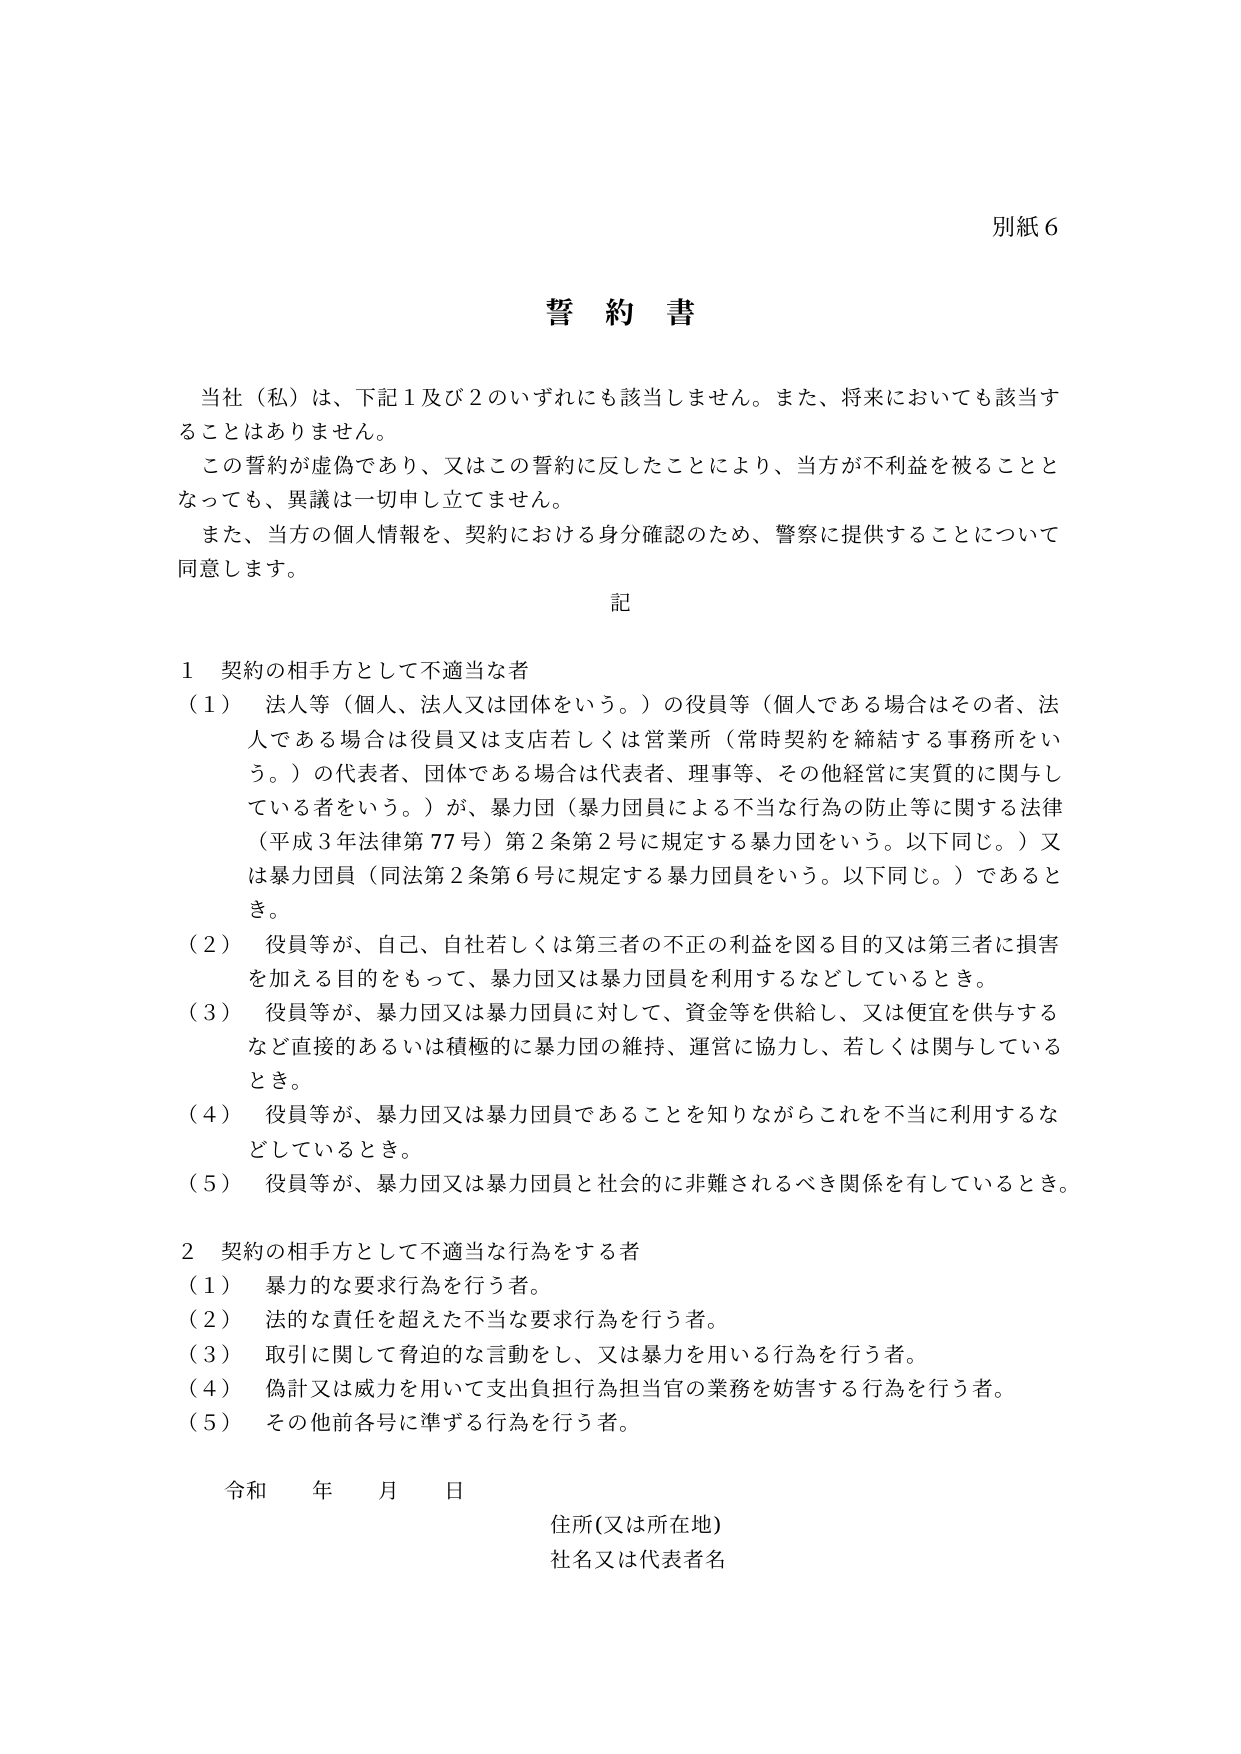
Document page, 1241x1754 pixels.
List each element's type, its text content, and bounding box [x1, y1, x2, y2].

text 社名又は代表者名 [177, 1541, 1063, 1575]
text また、当方の個人情報を、契約における身分確認のため、警察に提供することについて同意します。 [177, 516, 1063, 584]
text （４） 偽計又は威力を用いて支出負担行為担当官の業務を妨害する行為を行う者。 [177, 1370, 1063, 1404]
text （３） 取引に関して脅迫的な言動をし、又は暴力を用いる行為を行う者。 [177, 1336, 1063, 1370]
text この誓約が虚偽であり、又はこの誓約に反したことにより、当方が不利益を被ることとなっても、異議は一切申し立てません。 [177, 448, 1063, 516]
text 別紙６ [177, 208, 1063, 243]
text （２） 法的な責任を超えた不当な要求行為を行う者。 [177, 1302, 1063, 1336]
text ２ 契約の相手方として不適当な行為をする者 [177, 1233, 1063, 1268]
text 誓 約 書 [177, 277, 1063, 345]
text （１） 暴力的な要求行為を行う者。 [177, 1268, 1063, 1302]
text （３） 役員等が、暴力団又は暴力団員に対して、資金等を供給し、又は便宜を供与するなど直接的あるいは積極的に暴力団の維持、運営に協力し、若しくは関与しているとき。 [177, 994, 1063, 1097]
text 令和 年 月 日 [177, 1473, 1063, 1507]
text 記 [177, 584, 1063, 618]
text （１） 法人等（個人、法人又は団体をいう。）の役員等（個人である場合はその者、法人である場合は役員又は支店若しくは営業所（常時契約を締結する事務所をいう。）の代表者、団体である場合は代表者、理事等、その他経営に実質的に関与している者をいう。）が、暴力団（暴力団員による不当な行為の防止等に関する法律（平成３年法律第77号）第２条第２号に規定する暴力団をいう。以下同じ。）又は暴力団員（同法第２条第６号に規定する暴力団員をいう。以下同じ。）であるとき。 [177, 687, 1063, 926]
text （２） 役員等が、自己、自社若しくは第三者の不正の利益を図る目的又は第三者に損害を加える目的をもって、暴力団又は暴力団員を利用するなどしているとき。 [177, 926, 1063, 994]
text （５） 役員等が、暴力団又は暴力団員と社会的に非難されるべき関係を有しているとき。 [177, 1165, 1063, 1199]
text 住所(又は所在地) [177, 1507, 1063, 1541]
text （５） その他前各号に準ずる行為を行う者。 [177, 1404, 1063, 1438]
text １ 契約の相手方として不適当な者 [177, 653, 1063, 687]
text 当社（私）は、下記１及び２のいずれにも該当しません。また、将来においても該当することはありません。 [177, 379, 1063, 448]
text （４） 役員等が、暴力団又は暴力団員であることを知りながらこれを不当に利用するなどしているとき。 [177, 1097, 1063, 1165]
